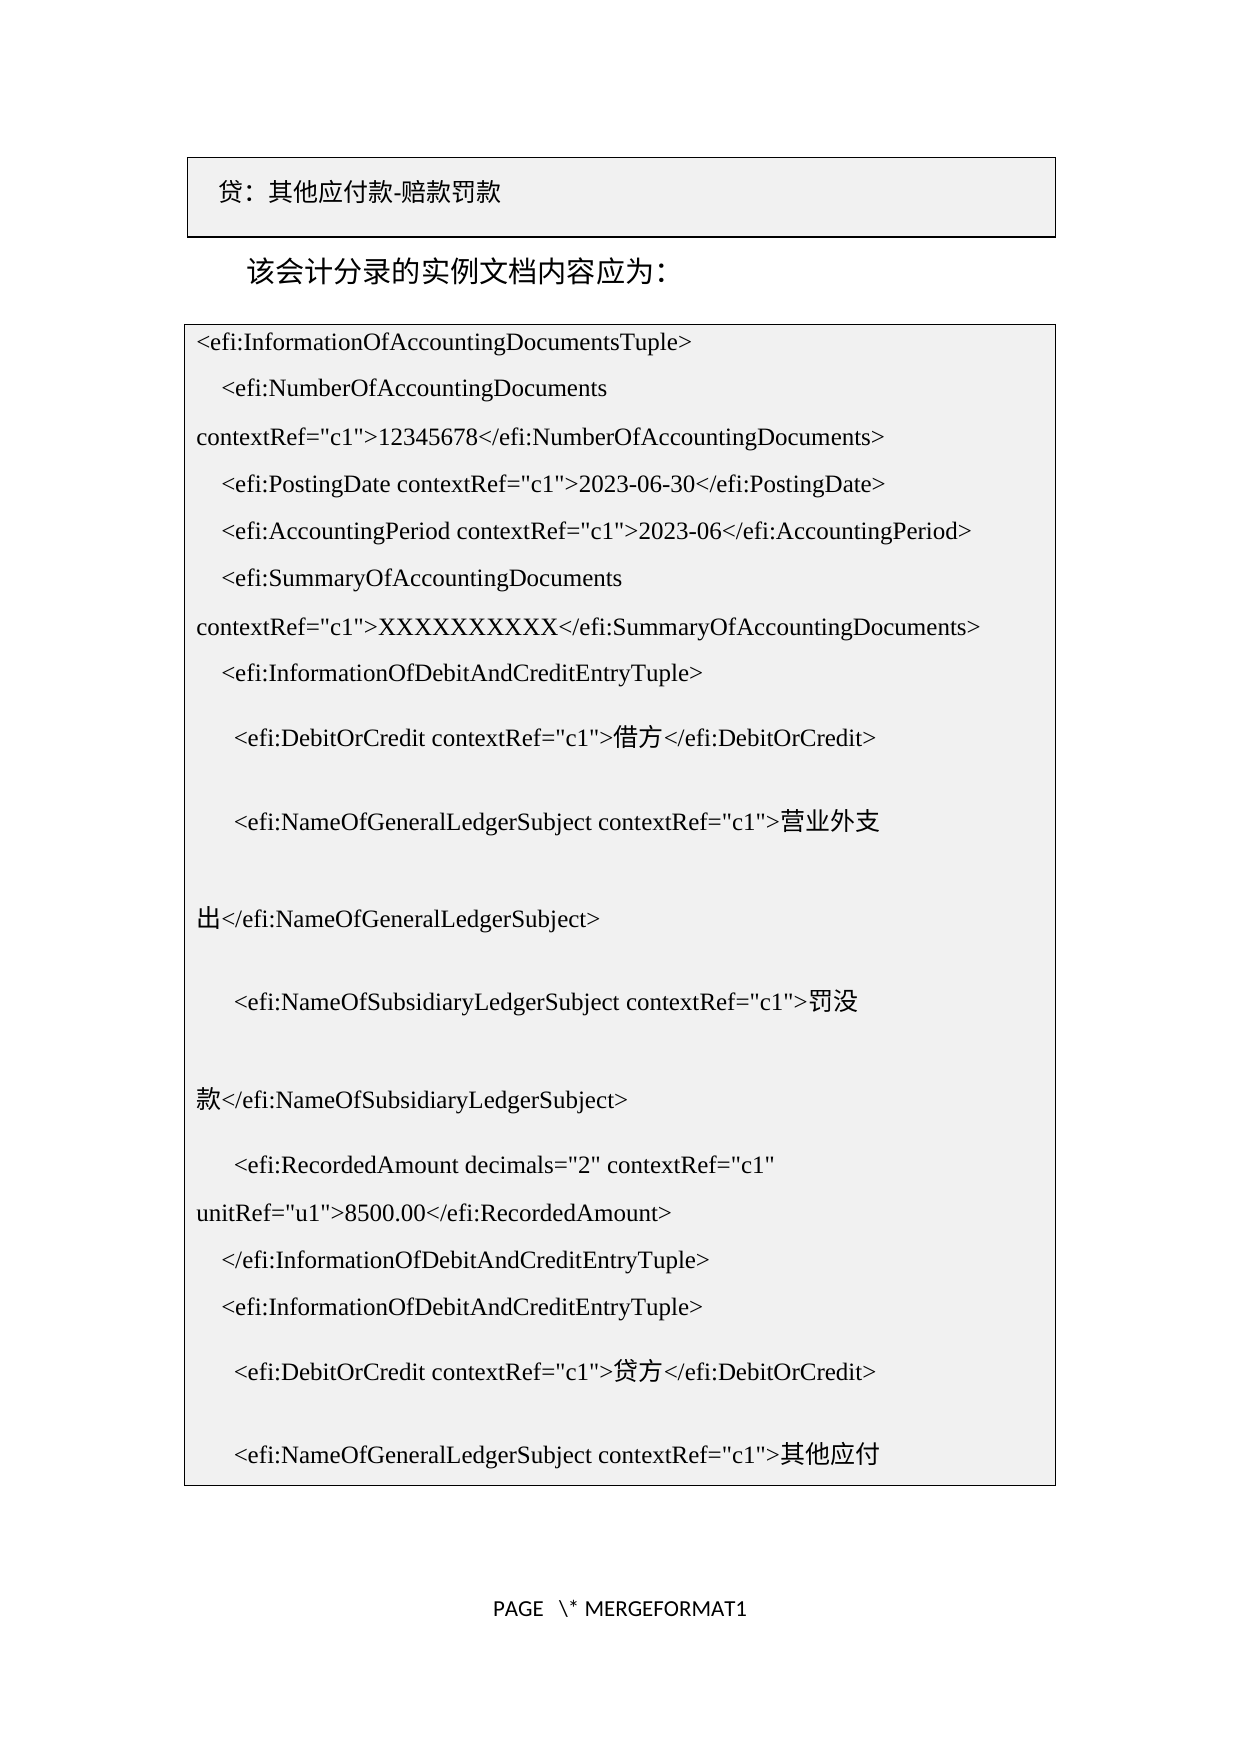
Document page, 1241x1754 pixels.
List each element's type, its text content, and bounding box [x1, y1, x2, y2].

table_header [188, 158, 1055, 236]
text 该会计分录的实例文档内容应为： [187, 238, 1053, 302]
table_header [185, 325, 1055, 1485]
